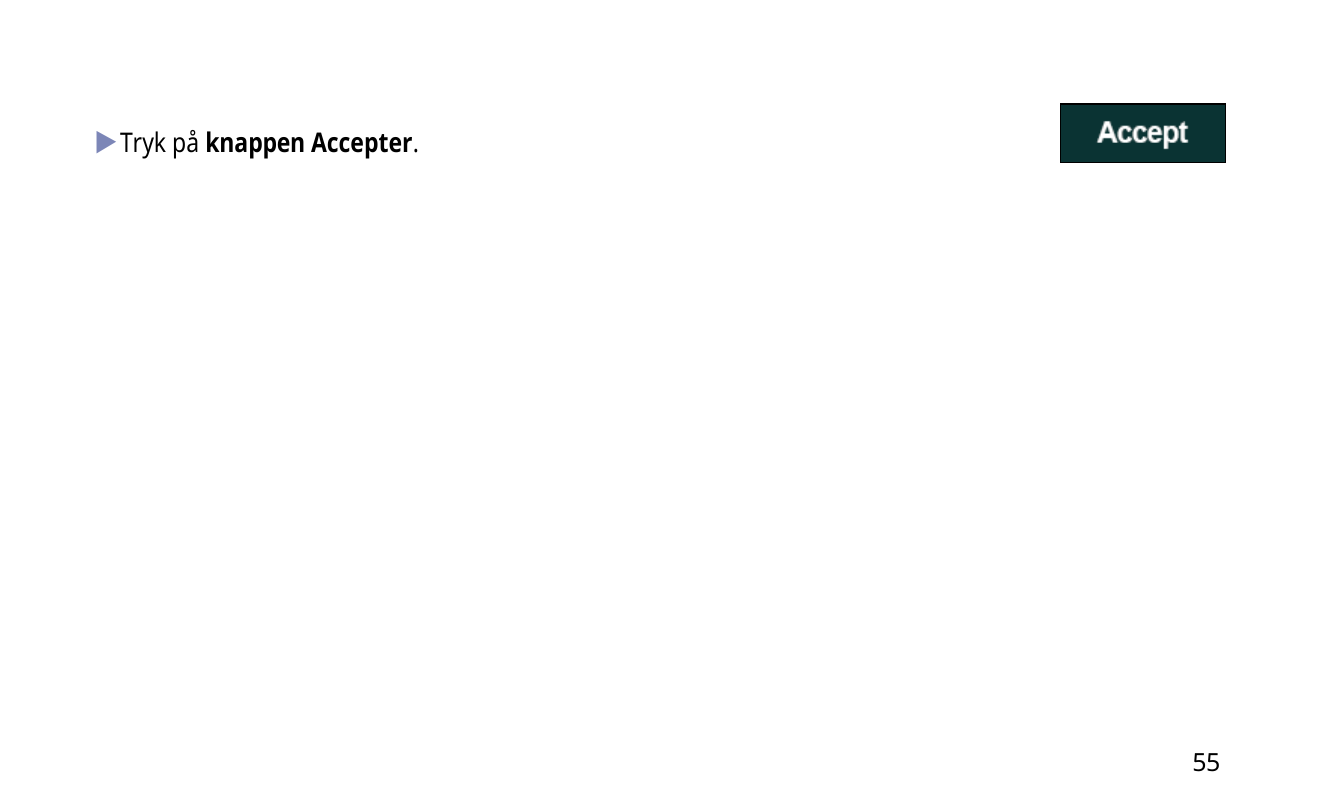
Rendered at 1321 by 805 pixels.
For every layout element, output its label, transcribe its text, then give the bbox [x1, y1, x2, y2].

picture [1061, 105, 1225, 123]
list Tryk på knappen Accepter. [94, 123, 1258, 160]
